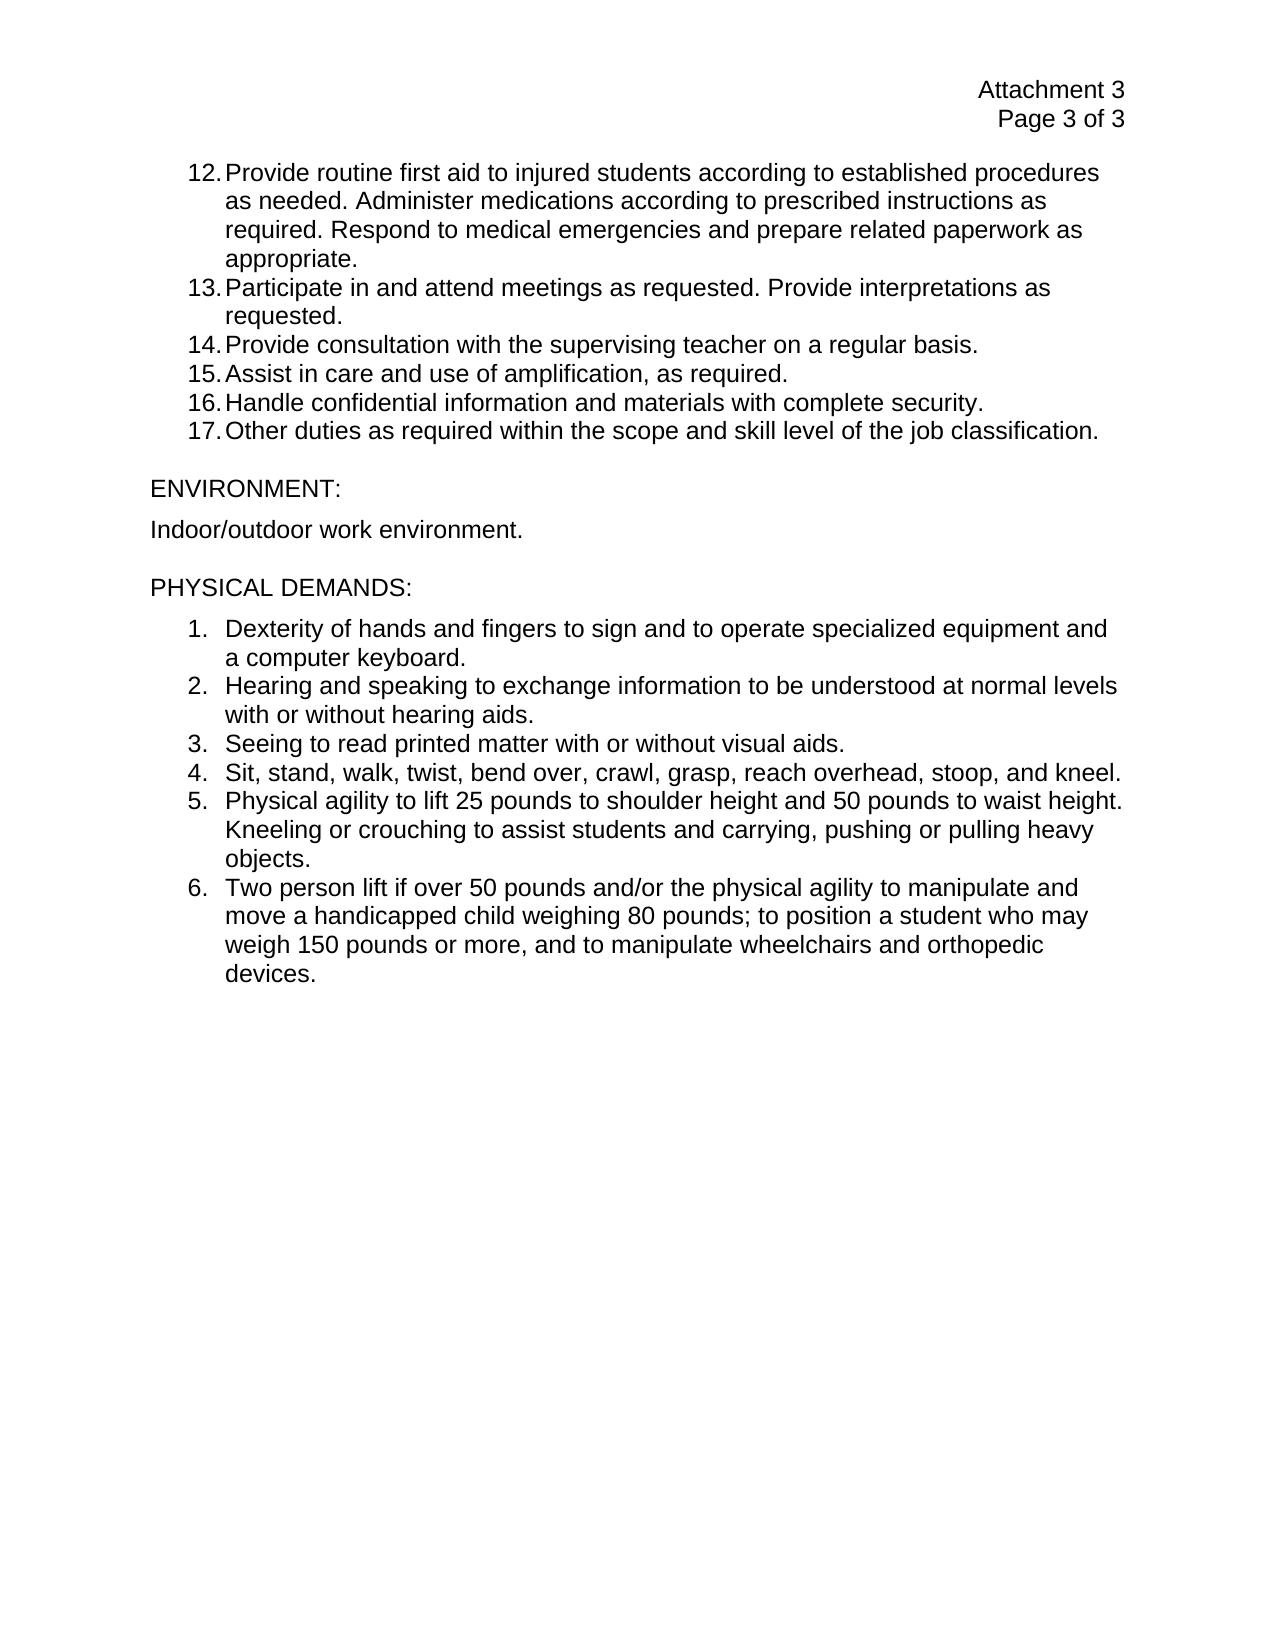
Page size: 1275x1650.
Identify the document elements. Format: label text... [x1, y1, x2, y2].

text PHYSICAL DEMANDS: [150, 572, 1125, 601]
list Sit, stand, walk, twist, bend over, crawl, grasp, reach overhead, stoop, and kneel. [187, 757, 1125, 786]
list Physical agility to lift 25 pounds to shoulder height and 50 pounds to waist height. Kneeling or crouching to assist students and carrying, pushing or pulling heavy objects. [187, 786, 1125, 872]
text Indoor/outdoor work environment. [150, 515, 1125, 544]
list Provide routine first aid to injured students according to established procedures as needed. Administer medications according to prescribed instructions as required. Respond to medical emergencies and prepare related paperwork as appropriate. [187, 157, 1125, 272]
list Handle confidential information and materials with complete security. [187, 387, 1125, 416]
list Two person lift if over 50 pounds and/or the physical agility to manipulate and move a handicapped child weighing 80 pounds; to position a student who may weigh 150 pounds or more, and to manipulate wheelchairs and orthopedic devices. [187, 872, 1125, 987]
list Provide consultation with the supervising teacher on a regular basis. [187, 330, 1125, 359]
list Dexterity of hands and fingers to sign and to operate specialized equipment and a computer keyboard. [187, 614, 1125, 671]
text ENVIRONMENT: [150, 474, 1125, 502]
list Hearing and speaking to exchange information to be understood at normal levels with or without hearing aids. [187, 671, 1125, 729]
list Other duties as required within the scope and skill level of the job classification. [187, 416, 1125, 445]
list Seeing to read printed matter with or without visual aids. [187, 729, 1125, 757]
list Participate in and attend meetings as requested. Provide interpretations as requested. [187, 272, 1125, 330]
list Assist in care and use of amplification, as required. [187, 359, 1125, 387]
